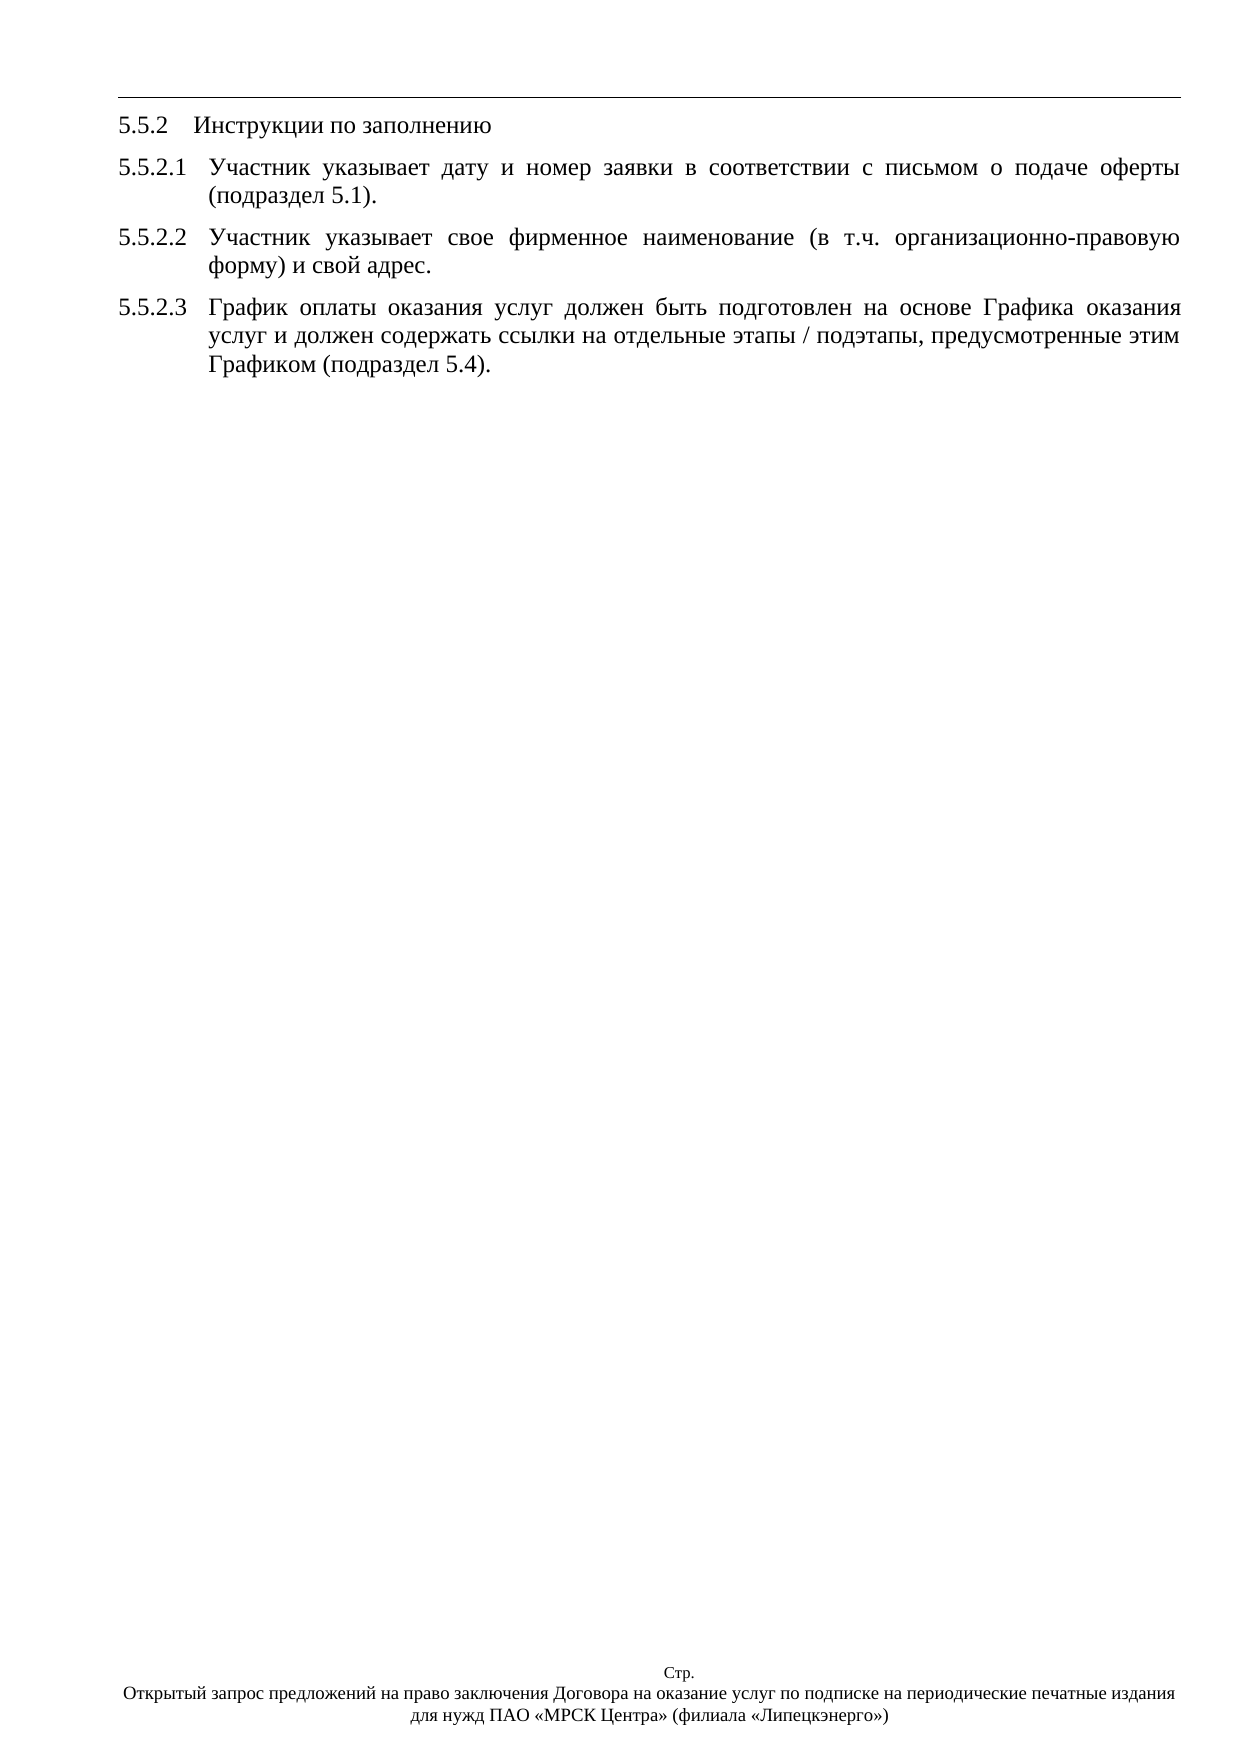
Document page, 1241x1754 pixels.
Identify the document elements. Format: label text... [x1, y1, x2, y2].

subtitle Инструкции по заполнению [118, 111, 1181, 139]
list Участник указывает свое фирменное наименование (в т.ч. организационно-правовую форму) и свой адрес. [118, 222, 1181, 279]
list График оплаты оказания услуг должен быть подготовлен на основе Графика оказания услуг и должен содержать ссылки на отдельные этапы / подэтапы, предусмотренные этим Графиком (подраздел 5.4). [118, 292, 1181, 378]
list Участник указывает дату и номер заявки в соответствии с письмом о подаче оферты (подраздел 5.1). [118, 152, 1181, 209]
